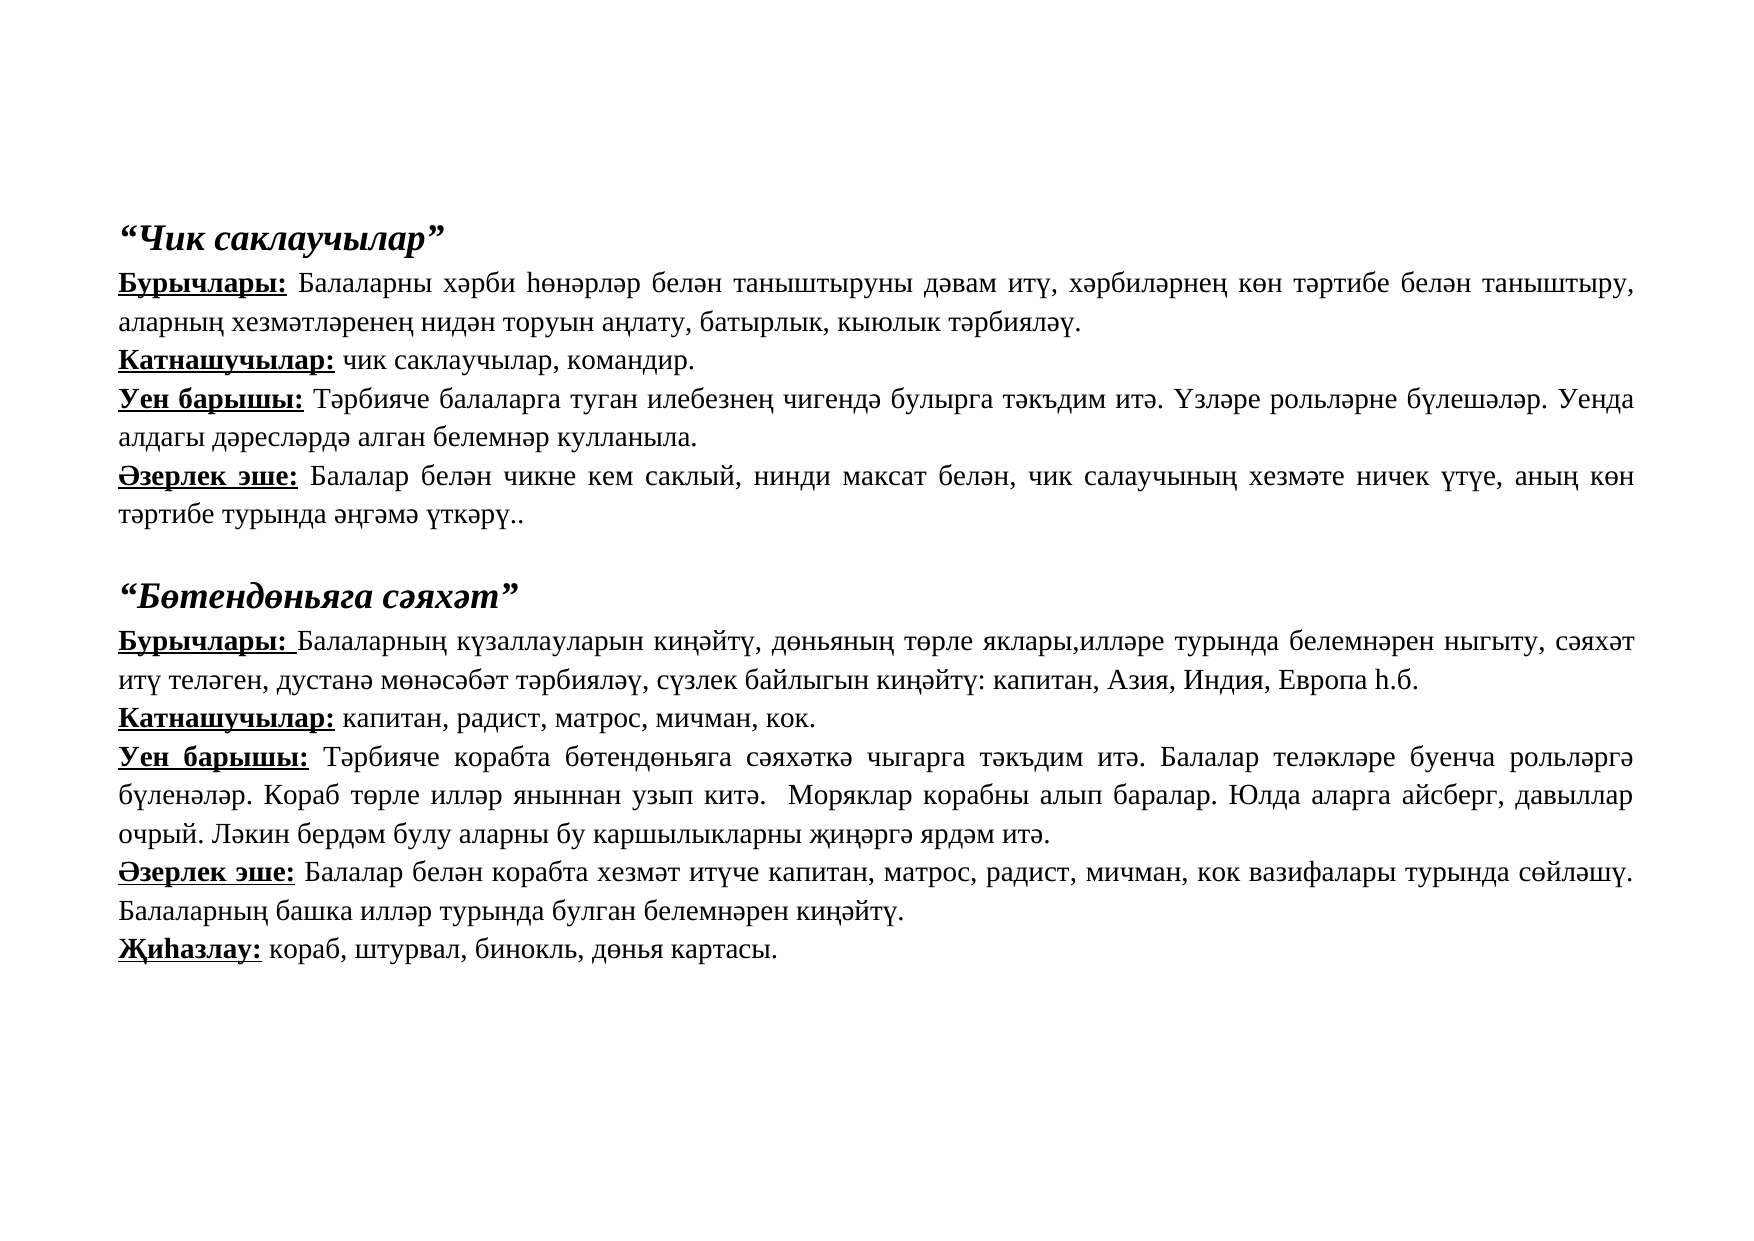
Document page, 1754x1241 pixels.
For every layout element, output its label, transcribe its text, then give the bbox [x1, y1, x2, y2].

text Уен барышы: Тәрбияче корабта бөтендөньяга сәяхәткә чыгарга тәкъдим итә. Балалар теләкләре буенча рольләргә бүленәләр. Кораб төрле илләр яныннан узып китә. Моряклар корабны алып баралар. Юлда аларга айсберг, давыллар очрый. Ләкин бердәм булу аларны бу каршылыкларны җиңәргә ярдәм итә. [118, 739, 1636, 849]
text Бурычлары: Балаларның күзаллауларын киңәйтү, дөньяның төрле яклары,илләре турында белемнәрен ныгыту, сәяхәт итү теләген, дустанә мөнәсәбәт тәрбияләү, сүзлек байлыгын киңәйтү: капитан, Азия, Индия, Европа һ.б. [118, 623, 1636, 695]
text Уен барышы: Тәрбияче балаларга туган илебезнең чигендә булырга тәкъдим итә. Үзләре рольләрне бүлешәләр. Уенда алдагы дәресләрдә алган белемнәр кулланыла. [118, 381, 1636, 453]
text Бурычлары: Балаларны хәрби һөнәрләр белән таныштыруны дәвам итү, хәрбиләрнең көн тәртибе белән таныштыру, аларның хезмәтләренең нидән торуын аңлату, батырлык, кыюлык тәрбияләү. [118, 265, 1636, 337]
text Әзерлек эше: Балалар белән чикне кем саклый, нинди максат белән, чик салаучының хезмәте ничек үтүе, аның көн тәртибе турында әңгәмә үткәрү.. [118, 458, 1636, 530]
text Катнашучылар: чик саклаучылар, командир. [118, 342, 1636, 376]
text Катнашучылар: капитан, радист, матрос, мичман, кок. [118, 700, 1636, 734]
text “Чик саклаучылар” [118, 216, 1636, 259]
text “Бөтендөньяга сәяхәт” [118, 574, 1636, 617]
text Җиһазлау: кораб, штурвал, бинокль, дөнья картасы. [118, 932, 1636, 965]
text Әзерлек эше: Балалар белән корабта хезмәт итүче капитан, матрос, радист, мичман, кок вазифалары турында сөйләшү. Балаларның башка илләр турында булган белемнәрен киңәйтү. [118, 854, 1636, 927]
